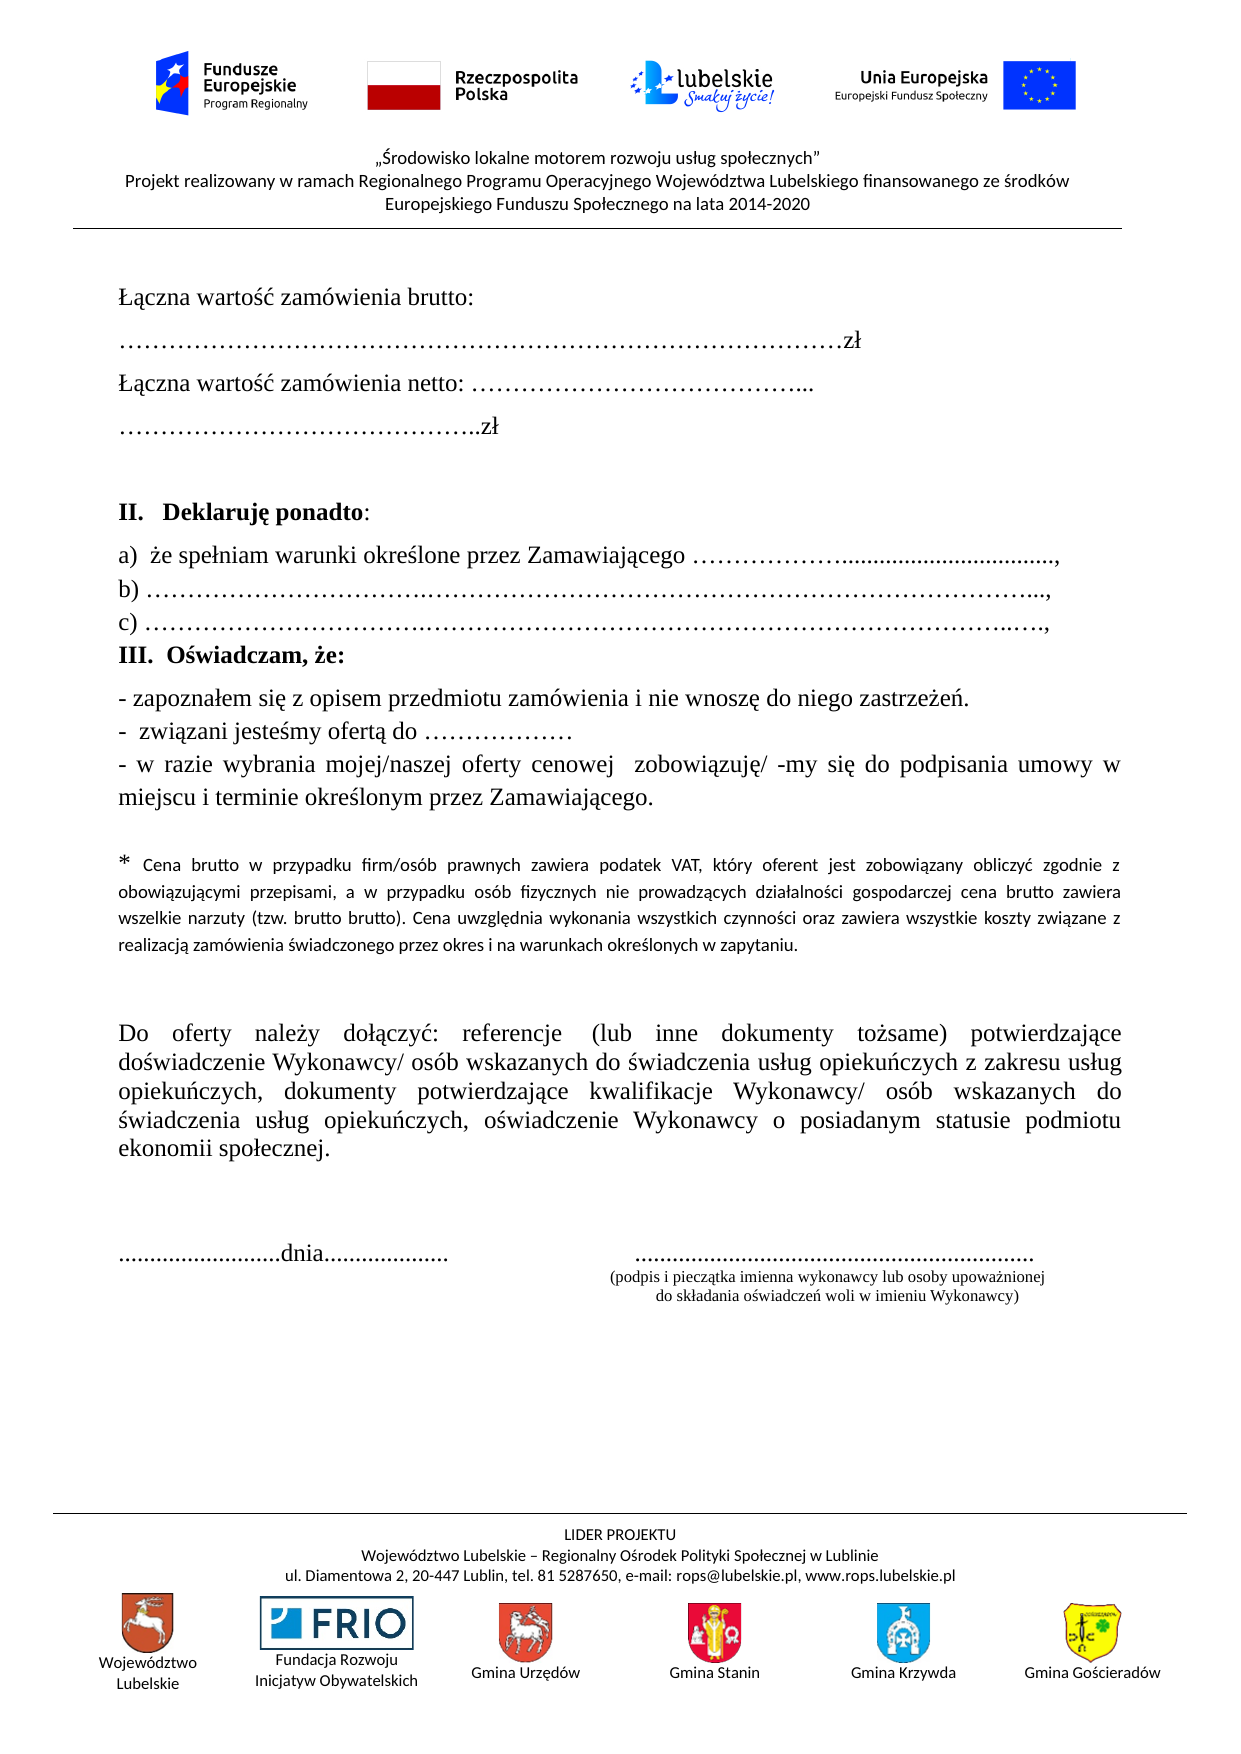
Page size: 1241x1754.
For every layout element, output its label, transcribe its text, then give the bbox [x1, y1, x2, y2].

picture [887, 1607, 919, 1654]
picture [259, 1596, 414, 1650]
picture [688, 1603, 742, 1663]
text * Cena brutto w przypadku firm/osób prawnych zawiera podatek VAT, który oferent jest zobowiązany obliczyć zgodnie z obowiązującymi przepisami, a w przypadku osób fizycznych nie prowadzących działalności gospodarczej cena brutto zawiera wszelkie narzuty (tzw. brutto brutto). Cena uwzględnia wykonania wszystkich czynności oraz zawiera wszystkie koszty związane z realizacją zamówienia świadczonego przez okres i na warunkach określonych w zapytaniu. [118, 848, 1122, 956]
picture [84, 29, 1112, 136]
picture [1063, 1603, 1122, 1663]
text do składania oświadczeń woli w imieniu Wykonawcy) [118, 1286, 1122, 1305]
text a) że spełniam warunki określone przez Zamawiającego ……………….................................., [118, 541, 1122, 569]
text c) …………………………….……………………………………………………………..…., [118, 607, 1122, 635]
text b) …………………………….………………………………………………………………..., [118, 574, 1122, 602]
picture [121, 1593, 174, 1653]
picture [877, 1645, 901, 1663]
picture [498, 1603, 553, 1663]
text Do oferty należy dołączyć: referencje (lub inne dokumenty tożsame) potwierdzające doświadczenie Wykonawcy/ osób wskazanych do świadczenia usług opiekuńczych z zakresu usług opiekuńczych, dokumenty potwierdzające kwalifikacje Wykonawcy/ osób wskazanych do świadczenia usług opiekuńczych, oświadczenie Wykonawcy o posiadanym statusie podmiotu ekonomii społecznej. [118, 1018, 1122, 1162]
picture [906, 1645, 930, 1663]
text - związani jesteśmy ofertą do ……………… [118, 716, 1122, 744]
text Łączna wartość zamówienia brutto: ……………………………………………………………………………zł [118, 282, 1122, 354]
text Łączna wartość zamówienia netto: …………………………………...……………………………………..zł [118, 368, 1122, 440]
text - zapoznałem się z opisem przedmiotu zamówienia i nie wnoszę do niego zastrzeżeń. [118, 683, 1122, 712]
text - w razie wybrania mojej/naszej oferty cenowej zobowiązuję/ -my się do podpisania umowy w miejscu i terminie określonym przez Zamawiającego. [118, 749, 1122, 811]
text ..........................dnia.................... ................................................................ [118, 1238, 1122, 1267]
text II. Deklaruję ponadto: [118, 497, 1122, 526]
text III. Oświadczam, że: [118, 640, 1122, 668]
text (podpis i pieczątka imienna wykonawcy lub osoby upoważnionej [118, 1267, 1122, 1286]
